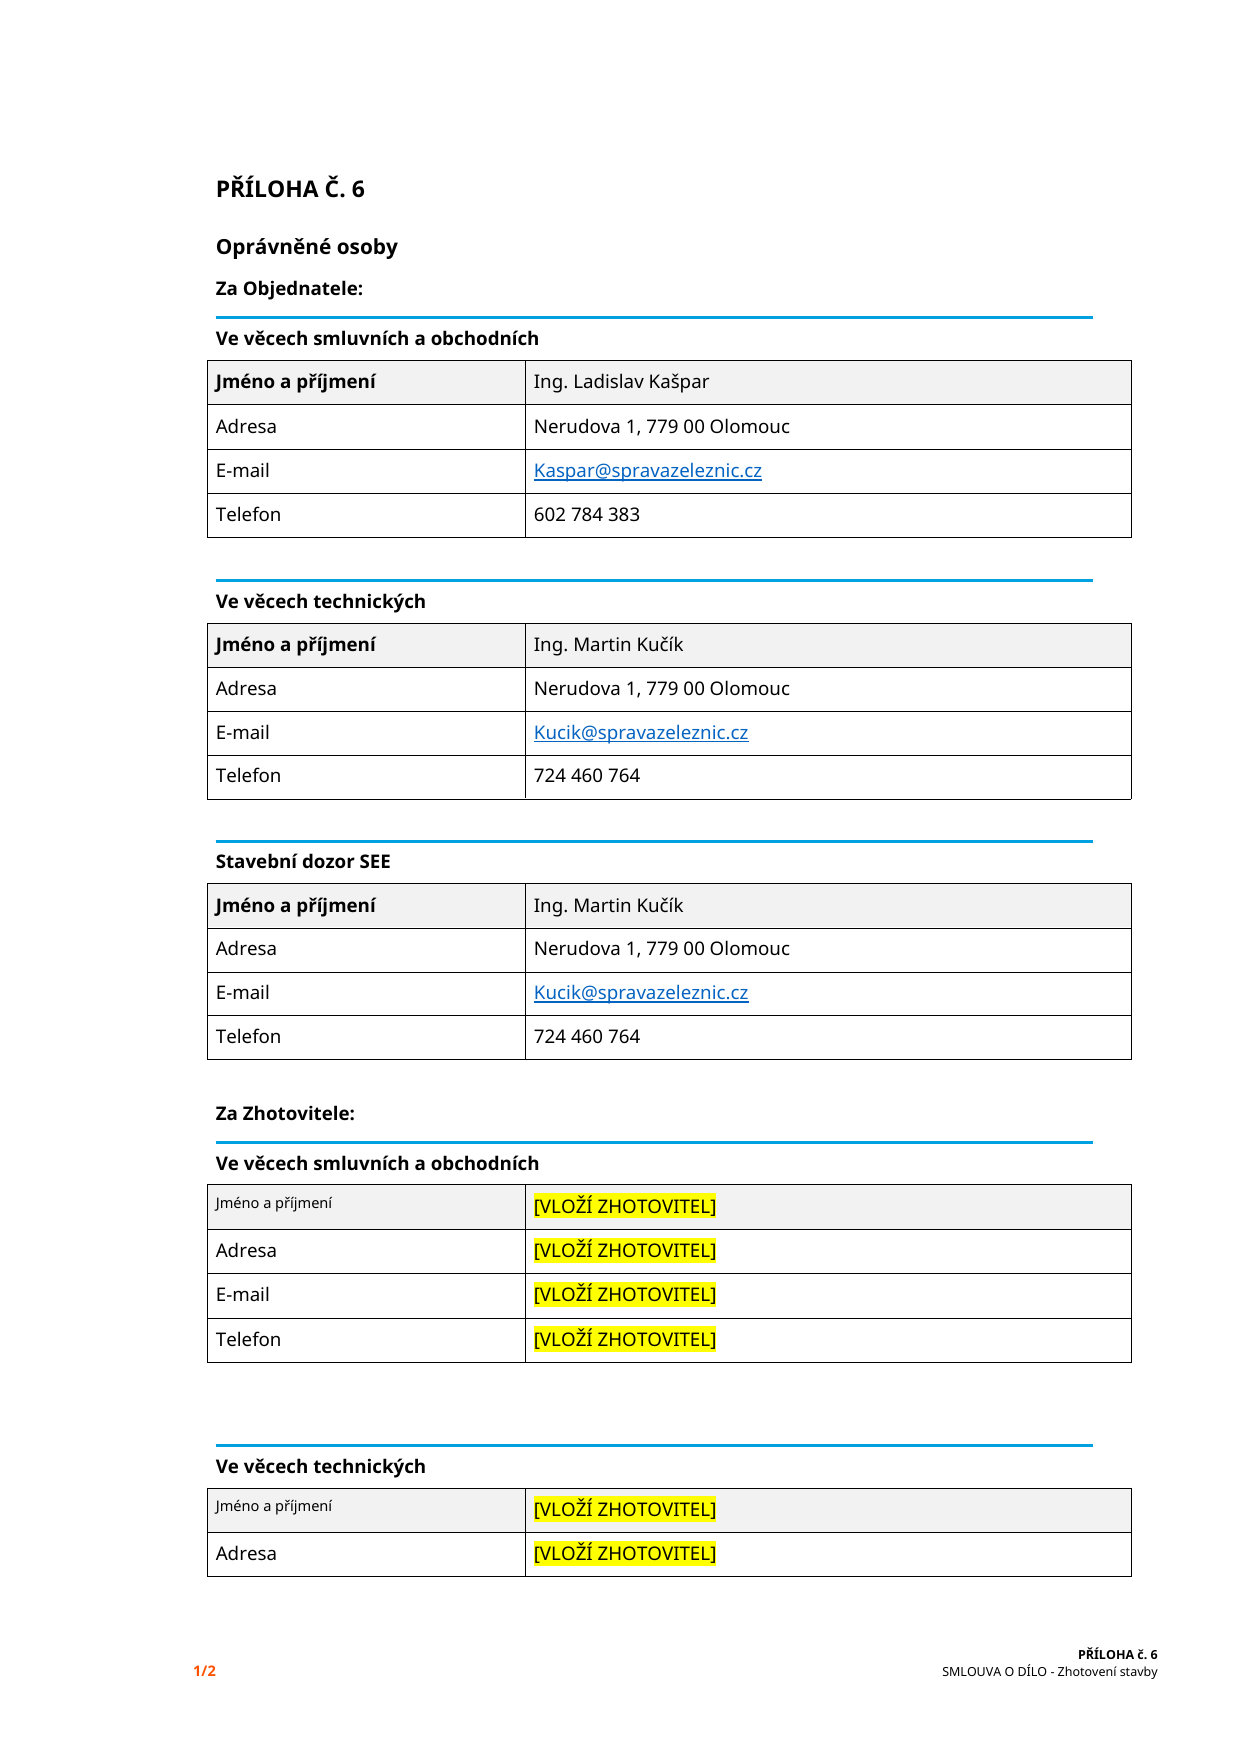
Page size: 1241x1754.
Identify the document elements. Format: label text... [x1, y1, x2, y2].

table_header Ing. Martin Kučík [526, 624, 1131, 667]
text Za Objednatele: [216, 276, 1093, 301]
table_cell Adresa [208, 929, 525, 971]
table_cell E-mail [208, 1274, 525, 1317]
text Ve věcech smluvních a obchodních [216, 319, 1093, 351]
table_cell Adresa [208, 1533, 525, 1576]
table_header Jméno a příjmení [208, 361, 525, 404]
table_header [VLOŽÍ ZHOTOVITEL] [526, 1489, 1131, 1532]
table_header Jméno a příjmení [208, 1489, 525, 1532]
table_header Ing. Martin Kučík [526, 884, 1131, 927]
table_cell Telefon [208, 756, 525, 798]
table_cell E-mail [208, 712, 525, 754]
table_cell [VLOŽÍ ZHOTOVITEL] [526, 1533, 1131, 1576]
table_cell Kaspar@spravazeleznic.cz [526, 450, 1131, 493]
text Stavební dozor SEE [216, 843, 1093, 874]
table_cell Telefon [208, 1016, 525, 1059]
table_cell [VLOŽÍ ZHOTOVITEL] [526, 1274, 1131, 1317]
table_cell Adresa [208, 1230, 525, 1273]
table_cell Nerudova 1, 779 00 Olomouc [526, 405, 1131, 448]
table_cell [VLOŽÍ ZHOTOVITEL] [526, 1319, 1131, 1362]
table_cell Nerudova 1, 779 00 Olomouc [526, 668, 1131, 711]
table_header Jméno a příjmení [208, 1185, 525, 1229]
table_cell Kucik@spravazeleznic.cz [526, 712, 1131, 754]
table_header Ing. Ladislav Kašpar [526, 361, 1131, 404]
table_cell E-mail [208, 450, 525, 493]
table_cell E-mail [208, 973, 525, 1015]
table_header Jméno a příjmení [208, 884, 525, 927]
table_cell Adresa [208, 668, 525, 711]
table_cell 724 460 764 [526, 756, 1131, 798]
table_cell 724 460 764 [526, 1016, 1131, 1059]
table_cell [VLOŽÍ ZHOTOVITEL] [526, 1230, 1131, 1273]
table_header Jméno a příjmení [208, 624, 525, 667]
table_cell Telefon [208, 494, 525, 537]
text Příloha č. 6 [216, 172, 1093, 204]
table_cell Nerudova 1, 779 00 Olomouc [526, 929, 1131, 971]
text Ve věcech technických [216, 582, 1093, 614]
text Ve věcech smluvních a obchodních [216, 1144, 1093, 1176]
table_cell Telefon [208, 1319, 525, 1362]
table_cell 602 784 383 [526, 494, 1131, 537]
table_header [VLOŽÍ ZHOTOVITEL] [526, 1185, 1131, 1229]
text Za Zhotovitele: [216, 1100, 1093, 1126]
text Oprávněné osoby [216, 232, 1093, 260]
text Ve věcech technických [216, 1447, 1093, 1479]
table_cell Adresa [208, 405, 525, 448]
table_cell Kucik@spravazeleznic.cz [526, 973, 1131, 1015]
